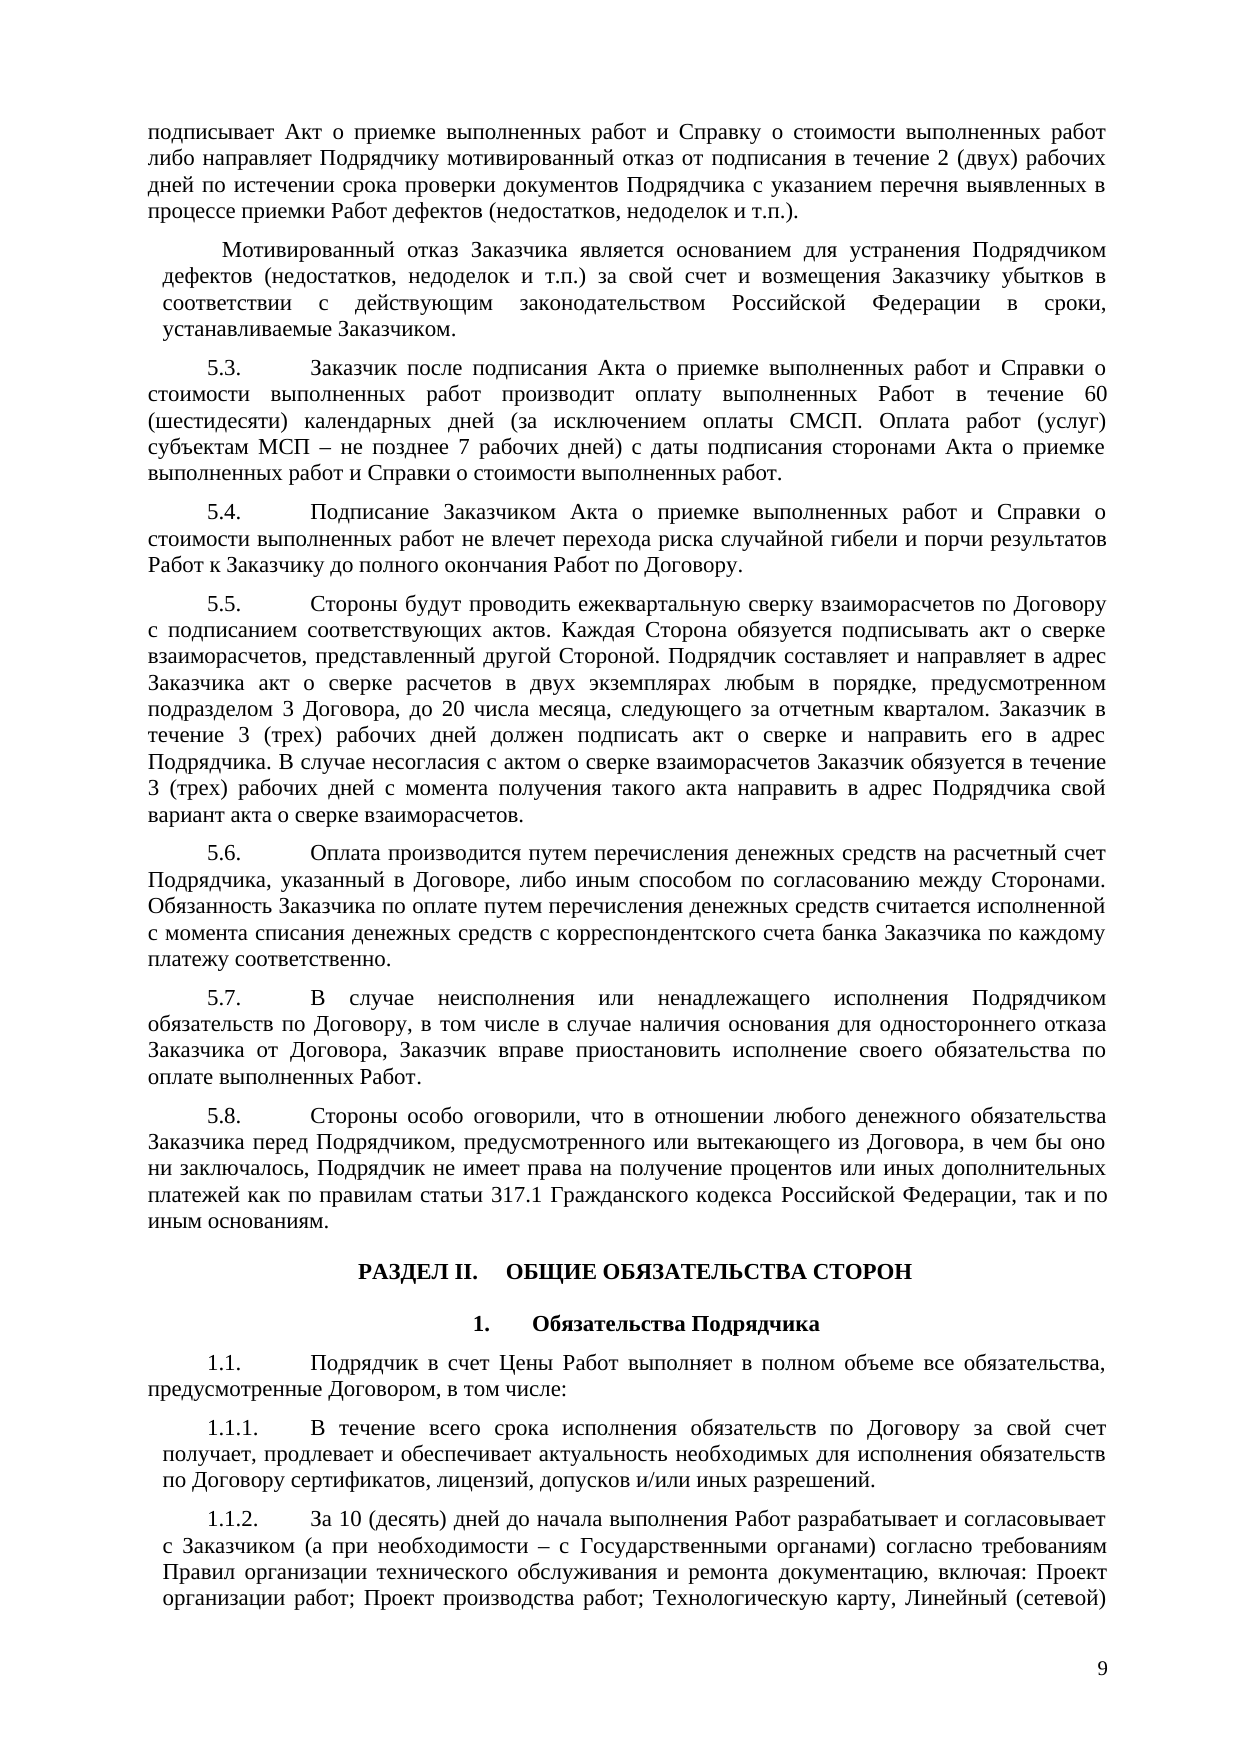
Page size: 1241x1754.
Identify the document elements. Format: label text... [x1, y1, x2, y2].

text Заказчик после подписания Акта о приемке выполненных работ и Справки о стоимости выполненных работ производит оплату выполненных Работ в течение 60 (шестидесяти) календарных дней (за исключением оплаты СМСП. Оплата работ (услуг) субъектам МСП – не позднее 7 рабочих дней) с даты подписания сторонами Акта о приемке выполненных работ и Справки о стоимости выполненных работ. [148, 354, 1107, 486]
text В случае неисполнения или ненадлежащего исполнения Подрядчиком обязательств по Договору, в том числе в случае наличия основания для одностороннего отказа Заказчика от Договора, Заказчик вправе приостановить исполнение своего обязательства по оплате выполненных Работ. [148, 984, 1107, 1089]
text Обязательства Подрядчика [443, 1310, 1107, 1336]
text Подписание Заказчиком Акта о приемке выполненных работ и Справки о стоимости выполненных работ не влечет перехода риска случайной гибели и порчи результатов Работ к Заказчику до полного окончания Работ по Договору. [148, 498, 1107, 577]
text ОБЩИЕ ОБЯЗАТЕЛЬСТВА СТОРОН [162, 1258, 1107, 1285]
list Мотивированный отказ Заказчика является основанием для устранения Подрядчиком дефектов (недостатков, недоделок и т.п.) за свой счет и возмещения Заказчику убытков в соответствии с действующим законодательством Российской Федерации в сроки, устанавливаемые Заказчиком. [162, 236, 1107, 341]
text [148, 118, 1107, 223]
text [162, 1505, 1107, 1611]
text Оплата производится путем перечисления денежных средств на расчетный счет Подрядчика, указанный в Договоре, либо иным способом по согласованию между Сторонами. Обязанность Заказчика по оплате путем перечисления денежных средств считается исполненной с момента списания денежных средств с корреспондентского счета банка Заказчика по каждому платежу соответственно. [148, 839, 1107, 971]
text Подрядчик в счет Цены Работ выполняет в полном объеме все обязательства, предусмотренные Договором, в том числе: [148, 1349, 1107, 1401]
text Стороны будут проводить ежеквартальную сверку взаиморасчетов по Договору с подписанием соответствующих актов. Каждая Сторона обязуется подписывать акт о сверке взаиморасчетов, представленный другой Стороной. Подрядчик составляет и направляет в адрес Заказчика акт о сверке расчетов в двух экземплярах любым в порядке, предусмотренном подразделом 32 Договора, до 20 числа месяца, следующего за отчетным кварталом. Заказчик в течение 3 (трех) рабочих дней должен подписать акт о сверке и направить его в адрес Подрядчика. В случае несогласия с актом о сверке взаиморасчетов Заказчик обязуется в течение 3 (трех) рабочих дней с момента получения такого акта направить в адрес Подрядчика свой вариант акта о сверке взаиморасчетов. [148, 590, 1107, 827]
text В течение всего срока исполнения обязательств по Договору за свой счет получает, продлевает и обеспечивает актуальность необходимых для исполнения обязательств по Договору сертификатов, лицензий, допусков и/или иных разрешений. [162, 1414, 1107, 1493]
text Стороны особо оговорили, что в отношении любого денежного обязательства Заказчика перед Подрядчиком, предусмотренного или вытекающего из Договора, в чем бы оно ни заключалось, Подрядчик не имеет права на получение процентов или иных дополнительных платежей как по правилам статьи 317.1 Гражданского кодекса Российской Федерации, так и по иным основаниям. [148, 1102, 1107, 1233]
